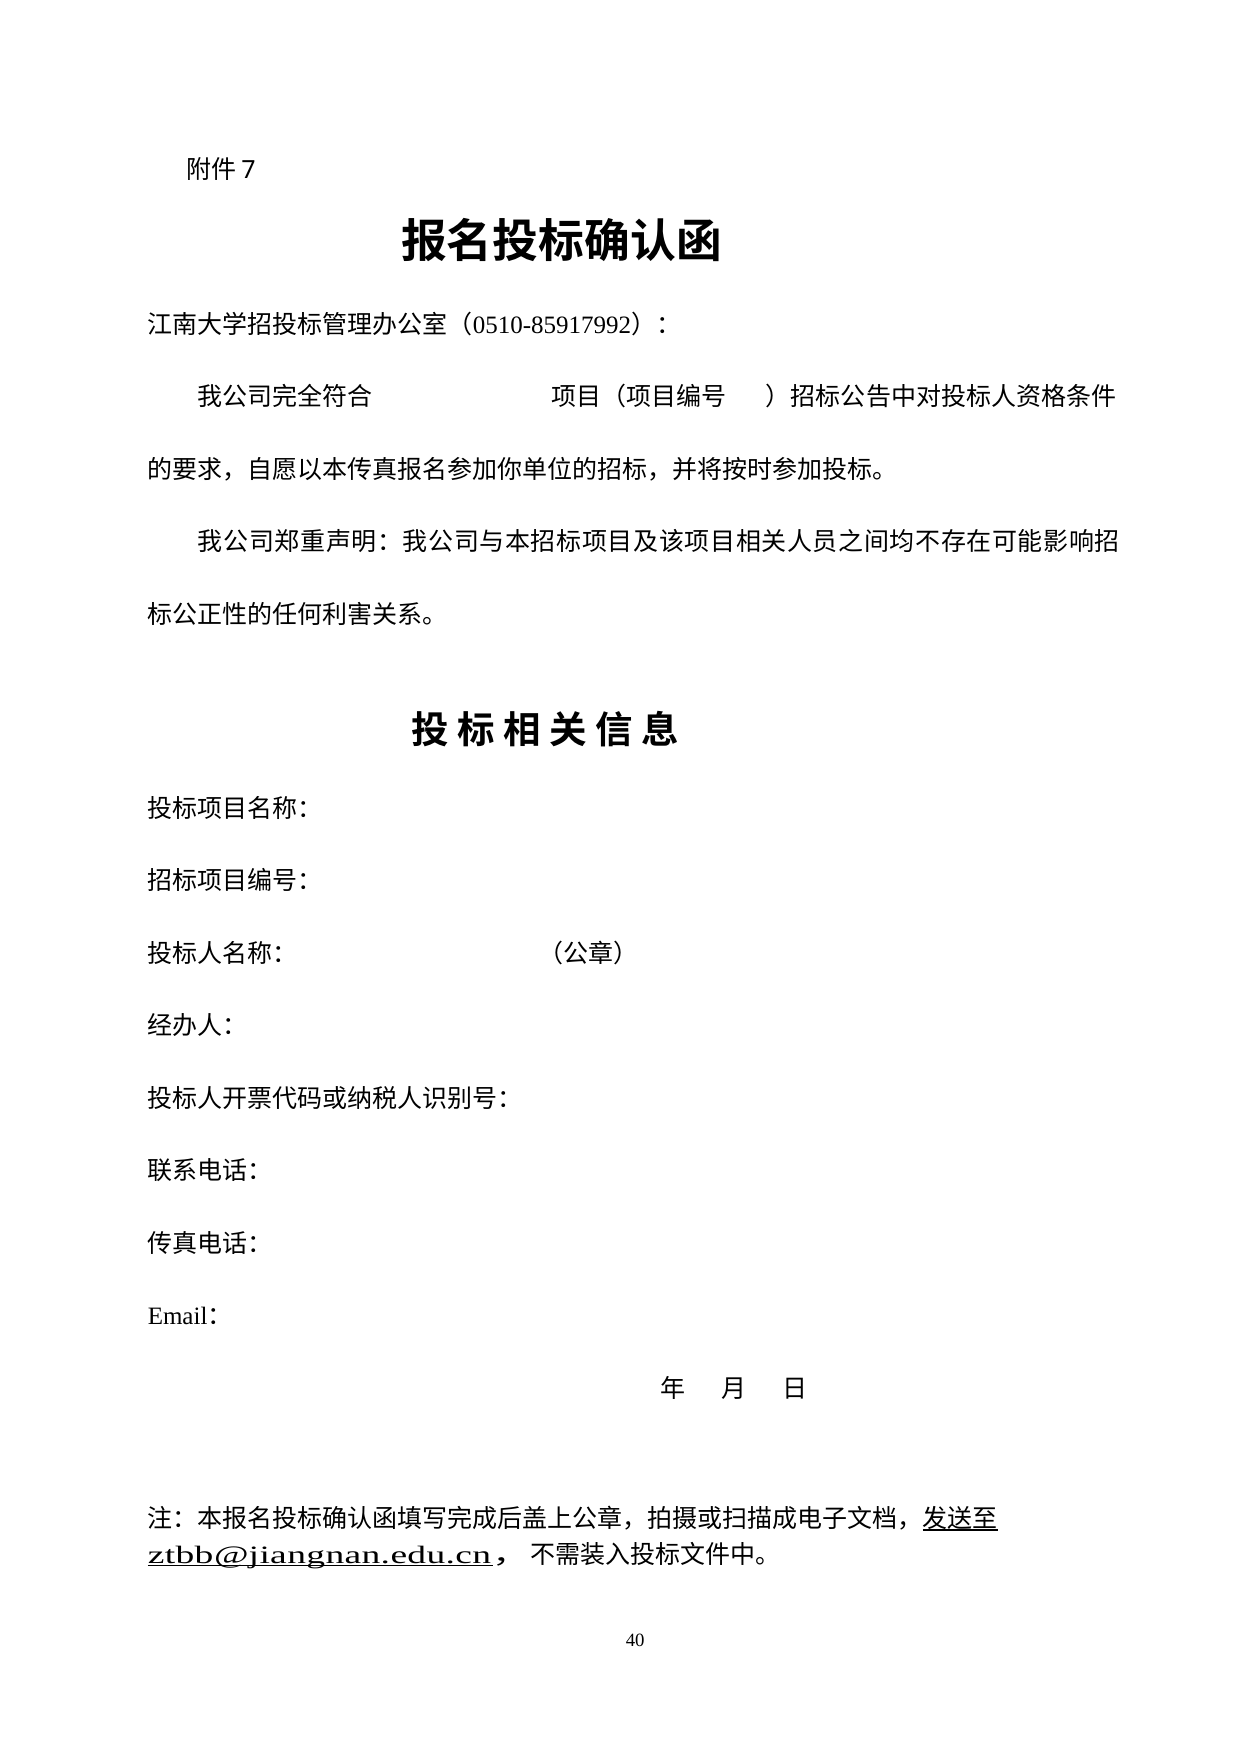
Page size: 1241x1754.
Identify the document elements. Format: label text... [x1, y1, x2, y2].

text 联系电话： [148, 1151, 1122, 1187]
text 注：本报名投标确认函填写完成后盖上公章，拍摄或扫描成电子文档，发送至ztbb@jiangnan.edu.cn，不需装入投标文件中。 [148, 1498, 1122, 1571]
text 我公司完全符合 项目（项目编号 ）招标公告中对投标人资格条件的要求，自愿以本传真报名参加你单位的招标，并将按时参加投标。 [148, 377, 1122, 486]
text 我公司郑重声明：我公司与本招标项目及该项目相关人员之间均不存在可能影响招标公正性的任何利害关系。 [148, 522, 1122, 631]
text 附件7 [148, 150, 1122, 186]
text 投标人开票代码或纳税人识别号： [148, 1078, 1122, 1114]
text 投标项目名称： [148, 788, 1122, 824]
text 江南大学招投标管理办公室（0510-85917992）： [148, 304, 1122, 341]
text 年 月 日 [148, 1368, 1122, 1404]
text 投标人名称： （公章） [148, 933, 1122, 969]
text 投 标 相 关 信 息 [148, 700, 1122, 754]
text 招标项目编号： [148, 861, 1122, 897]
text 传真电话： [148, 1223, 1122, 1259]
text Email： [148, 1296, 1122, 1332]
text 经办人： [148, 1006, 1122, 1042]
text 报名投标确认函 [148, 204, 1122, 271]
